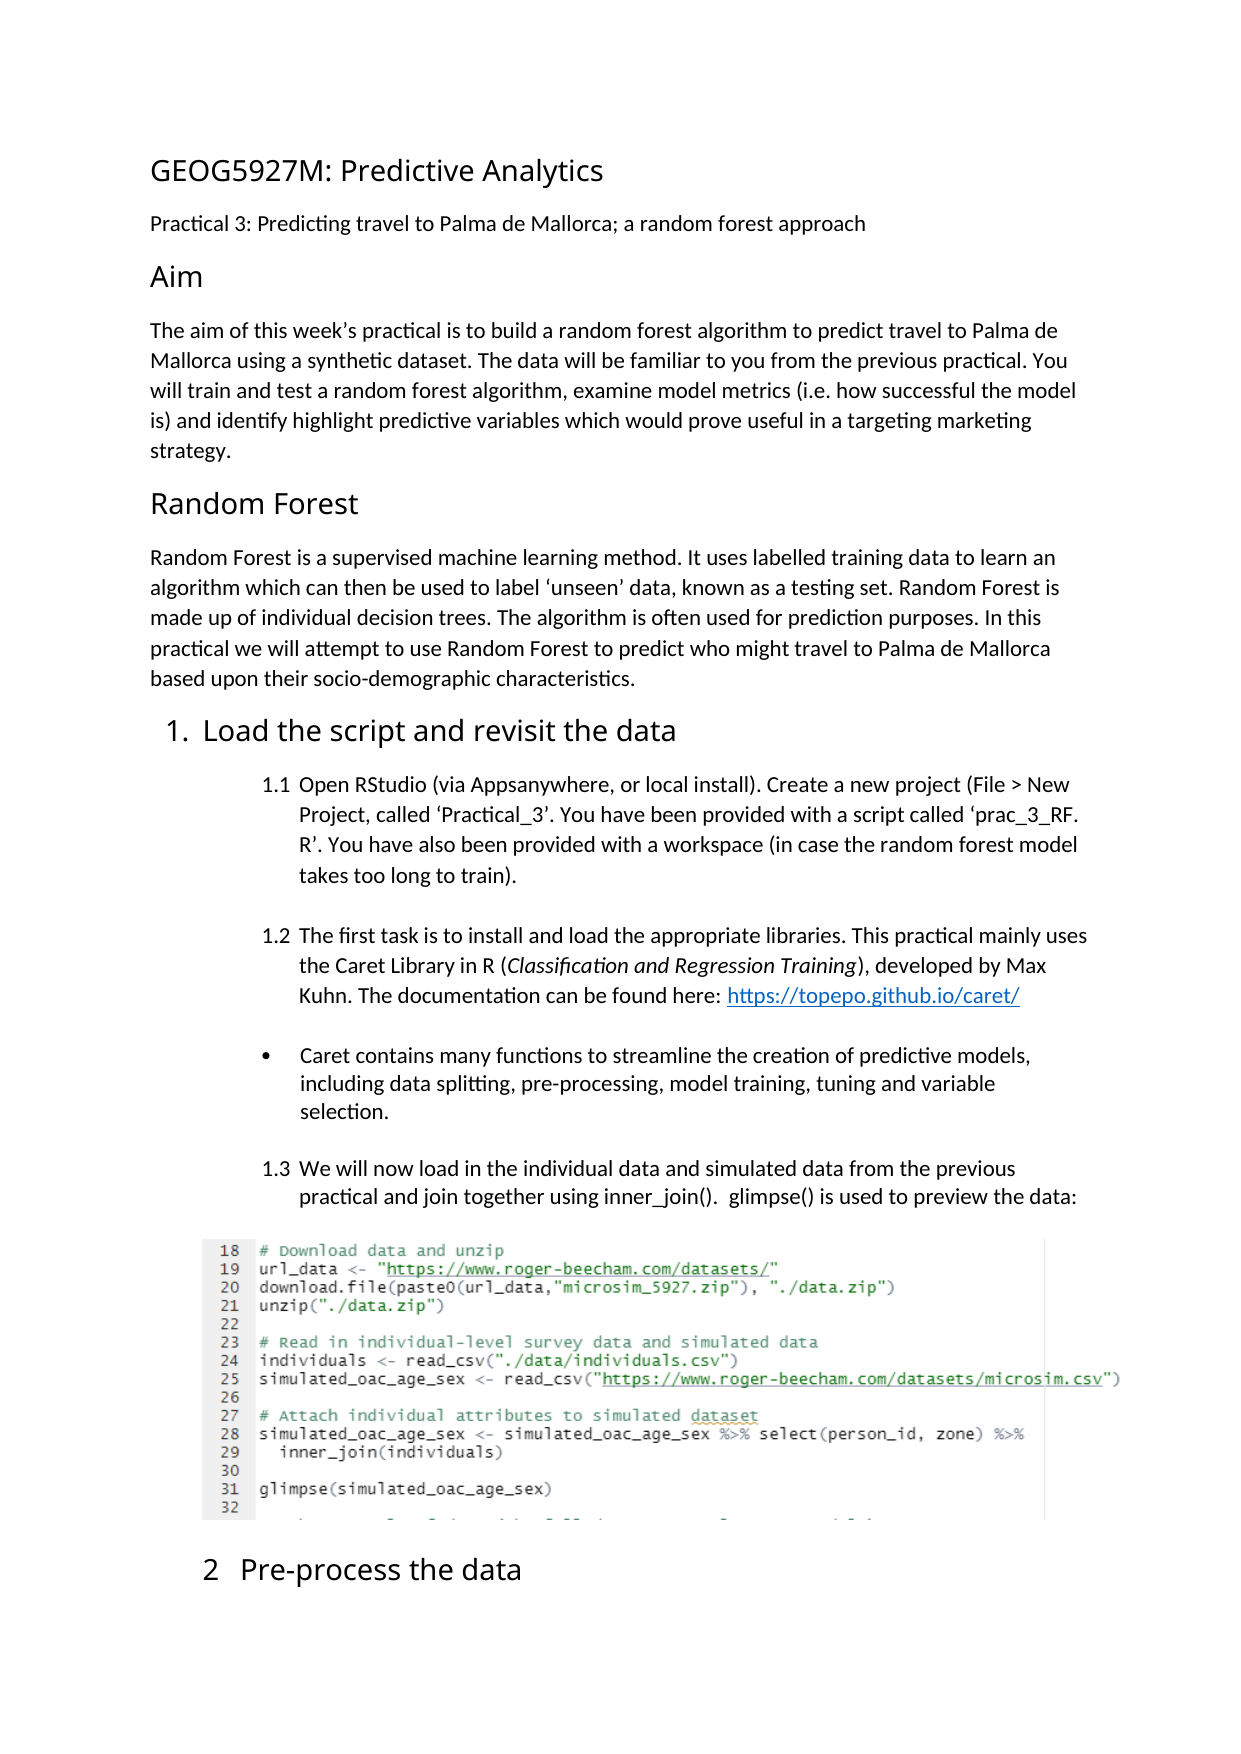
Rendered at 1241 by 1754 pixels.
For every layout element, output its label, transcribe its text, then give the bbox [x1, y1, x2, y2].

subtitle GEOG5927M: Predictive Analytics [150, 150, 1090, 190]
subtitle Random Forest [150, 483, 1090, 523]
text Practical 3: Predicting travel to Palma de Mallorca; a random forest approach [150, 209, 1090, 237]
subtitle Load the script and revisit the data [165, 711, 1090, 750]
list We will now load in the individual data and simulated data from the previous practical and join together using inner_join(). glimpse() is used to preview the data: [261, 1154, 1090, 1210]
list Caret contains many functions to streamline the creation of predictive models, including data splitting, pre-processing, model training, tuning and variable selection. [262, 1041, 1090, 1125]
list The first task is to install and load the appropriate libraries. This practical mainly uses the Caret Library in R (Classification and Regression Training), developed by Max Kuhn. The documentation can be found here: https://topepo.github.io/caret/ [261, 921, 1090, 1010]
text The aim of this week’s practical is to build a random forest algorithm to predict travel to Palma de Mallorca using a synthetic dataset. The data will be familiar to you from the previous practical. You will train and test a random forest algorithm, examine model metrics (i.e. how successful the model is) and identify highlight predictive variables which would prove useful in a targeting marketing strategy. [150, 316, 1090, 465]
picture [202, 1239, 1143, 1520]
text Random Forest is a supervised machine learning method. It uses labelled training data to learn an algorithm which can then be used to label ‘unseen’ data, known as a testing set. Random Forest is made up of individual decision trees. The algorithm is often used for prediction purposes. In this practical we will attempt to use Random Forest to predict who might travel to Palma de Mallorca based upon their socio-demographic characteristics. [150, 543, 1090, 692]
list Open RStudio (via Appsanywhere, or local install). Create a new project (File > New Project, called ‘Practical_3’. You have been provided with a script called ‘prac_3_RF. R’. You have also been provided with a workspace (in case the random forest model takes too long to train). [261, 770, 1090, 889]
subtitle Pre-process the data [202, 1549, 1090, 1589]
subtitle Aim [150, 256, 1090, 296]
